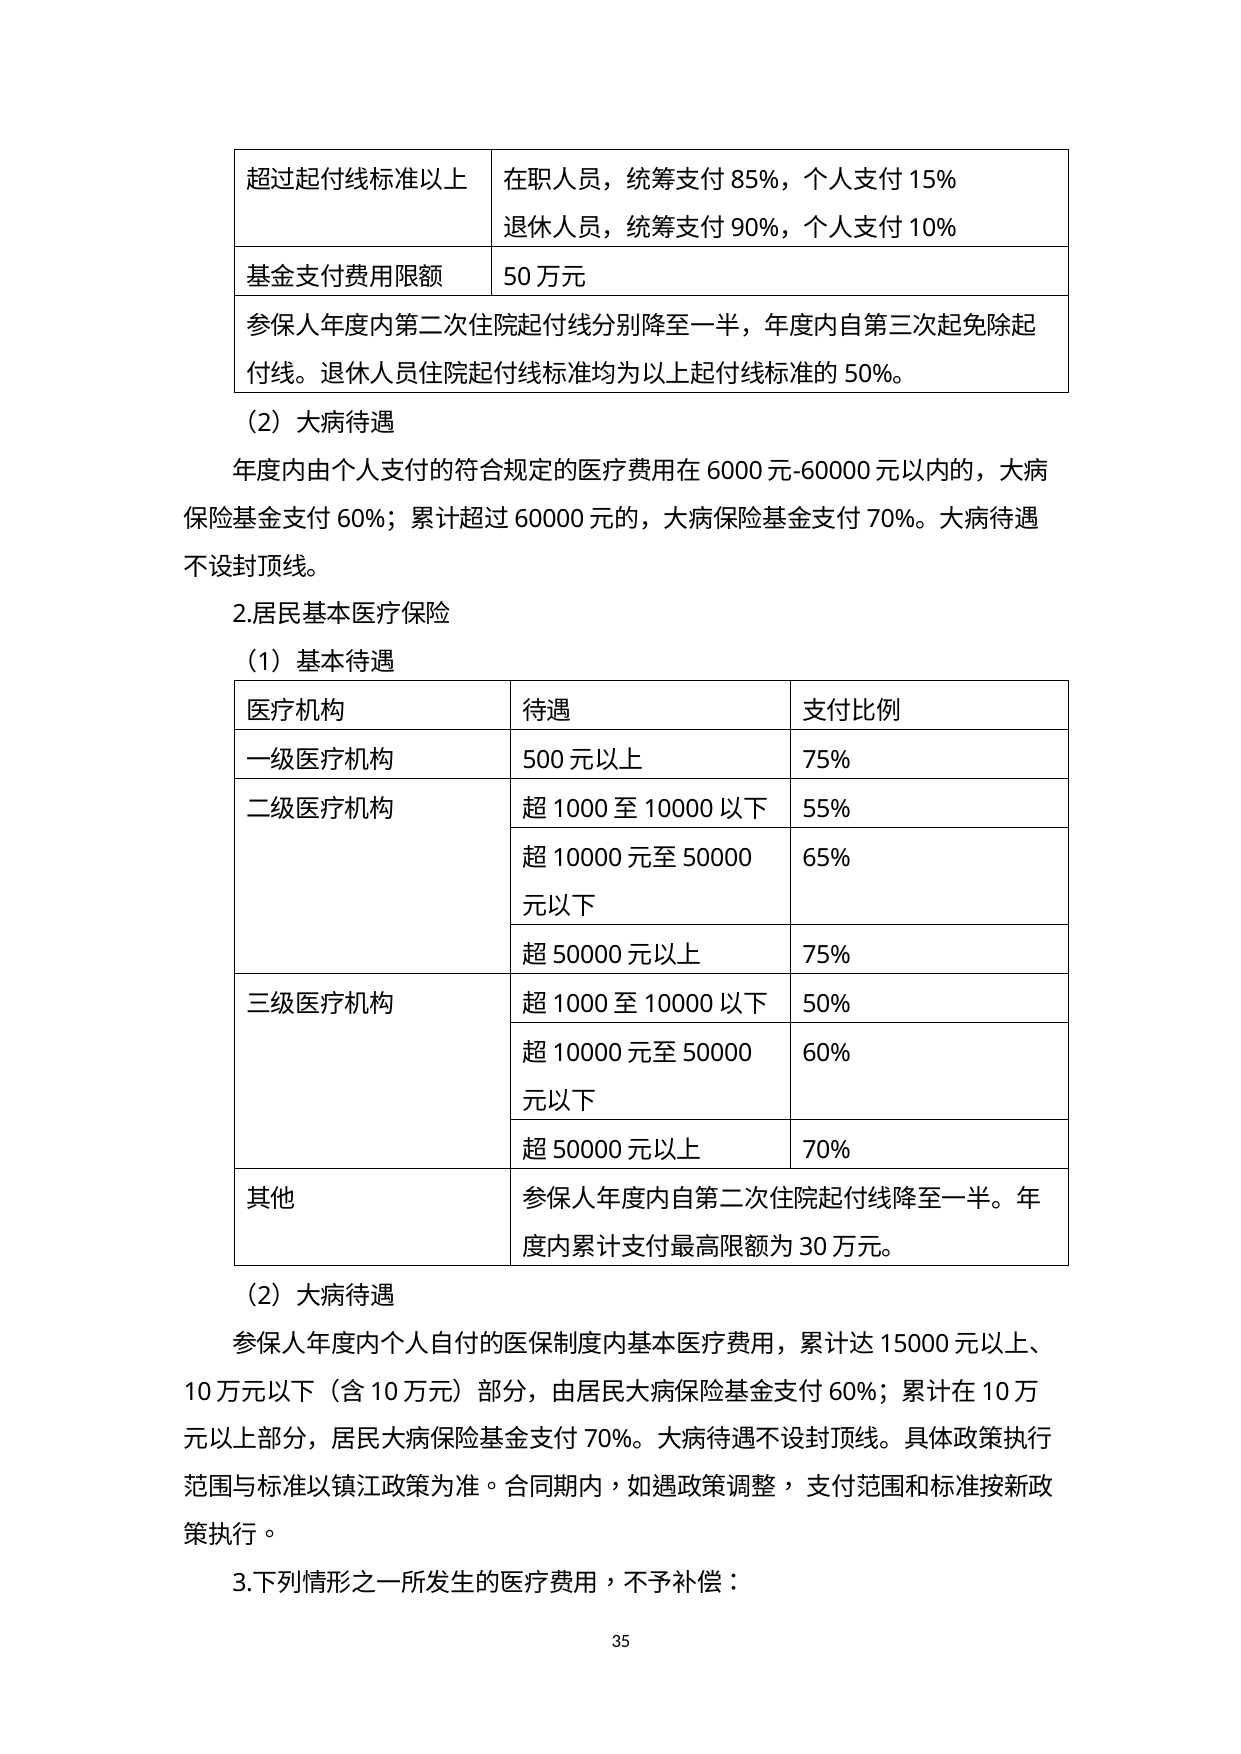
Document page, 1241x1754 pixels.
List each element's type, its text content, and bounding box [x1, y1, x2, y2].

table_cell 超1000至10000以下 [511, 974, 790, 1022]
table_cell 50万元 [492, 247, 1068, 295]
table_cell 超10000元至50000元以下 [511, 1023, 790, 1119]
text （1）基本待遇 [183, 632, 1057, 680]
table_header 支付比例 [791, 681, 1068, 729]
table_cell 超10000元至50000元以下 [511, 828, 790, 924]
table_cell 在职人员，统筹支付85%，个人支付15% 退休人员，统筹支付90%，个人支付10% [492, 150, 1068, 246]
text 参保人年度内个人自付的医保制度内基本医疗费用，累计达15000元以上、10万元以下（含10万元）部分，由居民大病保险基金支付60%；累计在10万元以上部分，居民大病保险基金支付70%。大病待遇不设封顶线。具体政策执行范围与标准以镇江政策为准。合同期内，如遇政策调整， 支付范围和标准按新政策执行。 [183, 1314, 1057, 1553]
table_cell 50% [791, 974, 1068, 1022]
table_cell 65% [791, 828, 1068, 924]
table_cell 三级医疗机构 [235, 974, 510, 1168]
text 3.下列情形之一所发生的医疗费用，不予补偿： [183, 1553, 1057, 1601]
table_cell 75% [791, 730, 1068, 778]
table_cell 75% [791, 925, 1068, 973]
table_cell 60% [791, 1023, 1068, 1119]
table_cell 参保人年度内自第二次住院起付线降至一半。年度内累计支付最高限额为30万元。 [511, 1169, 1068, 1265]
table_cell 70% [791, 1120, 1068, 1168]
text （2）大病待遇 [183, 1266, 1057, 1314]
text （2）大病待遇 [183, 393, 1057, 441]
table_cell 超1000至10000以下 [511, 779, 790, 827]
table_cell 其他 [235, 1169, 510, 1265]
table_header 医疗机构 [235, 681, 510, 729]
table_cell 超过起付线标准以上 [235, 150, 491, 246]
table_cell 基金支付费用限额 [235, 247, 491, 295]
table_cell 一级医疗机构 [235, 730, 510, 778]
table_cell 超50000元以上 [511, 925, 790, 973]
table_header 待遇 [511, 681, 790, 729]
text 2.居民基本医疗保险 [183, 584, 1057, 632]
table_cell 超50000元以上 [511, 1120, 790, 1168]
text 年度内由个人支付的符合规定的医疗费用在6000元-60000元以内的，大病保险基金支付60%；累计超过60000元的，大病保险基金支付70%。大病待遇不设封顶线。 [183, 441, 1057, 584]
table_cell 二级医疗机构 [235, 779, 510, 973]
table_cell 参保人年度内第二次住院起付线分别降至一半，年度内自第三次起免除起付线。退休人员住院起付线标准均为以上起付线标准的50%。 [235, 296, 1068, 392]
table_cell 55% [791, 779, 1068, 827]
table_cell 500元以上 [511, 730, 790, 778]
